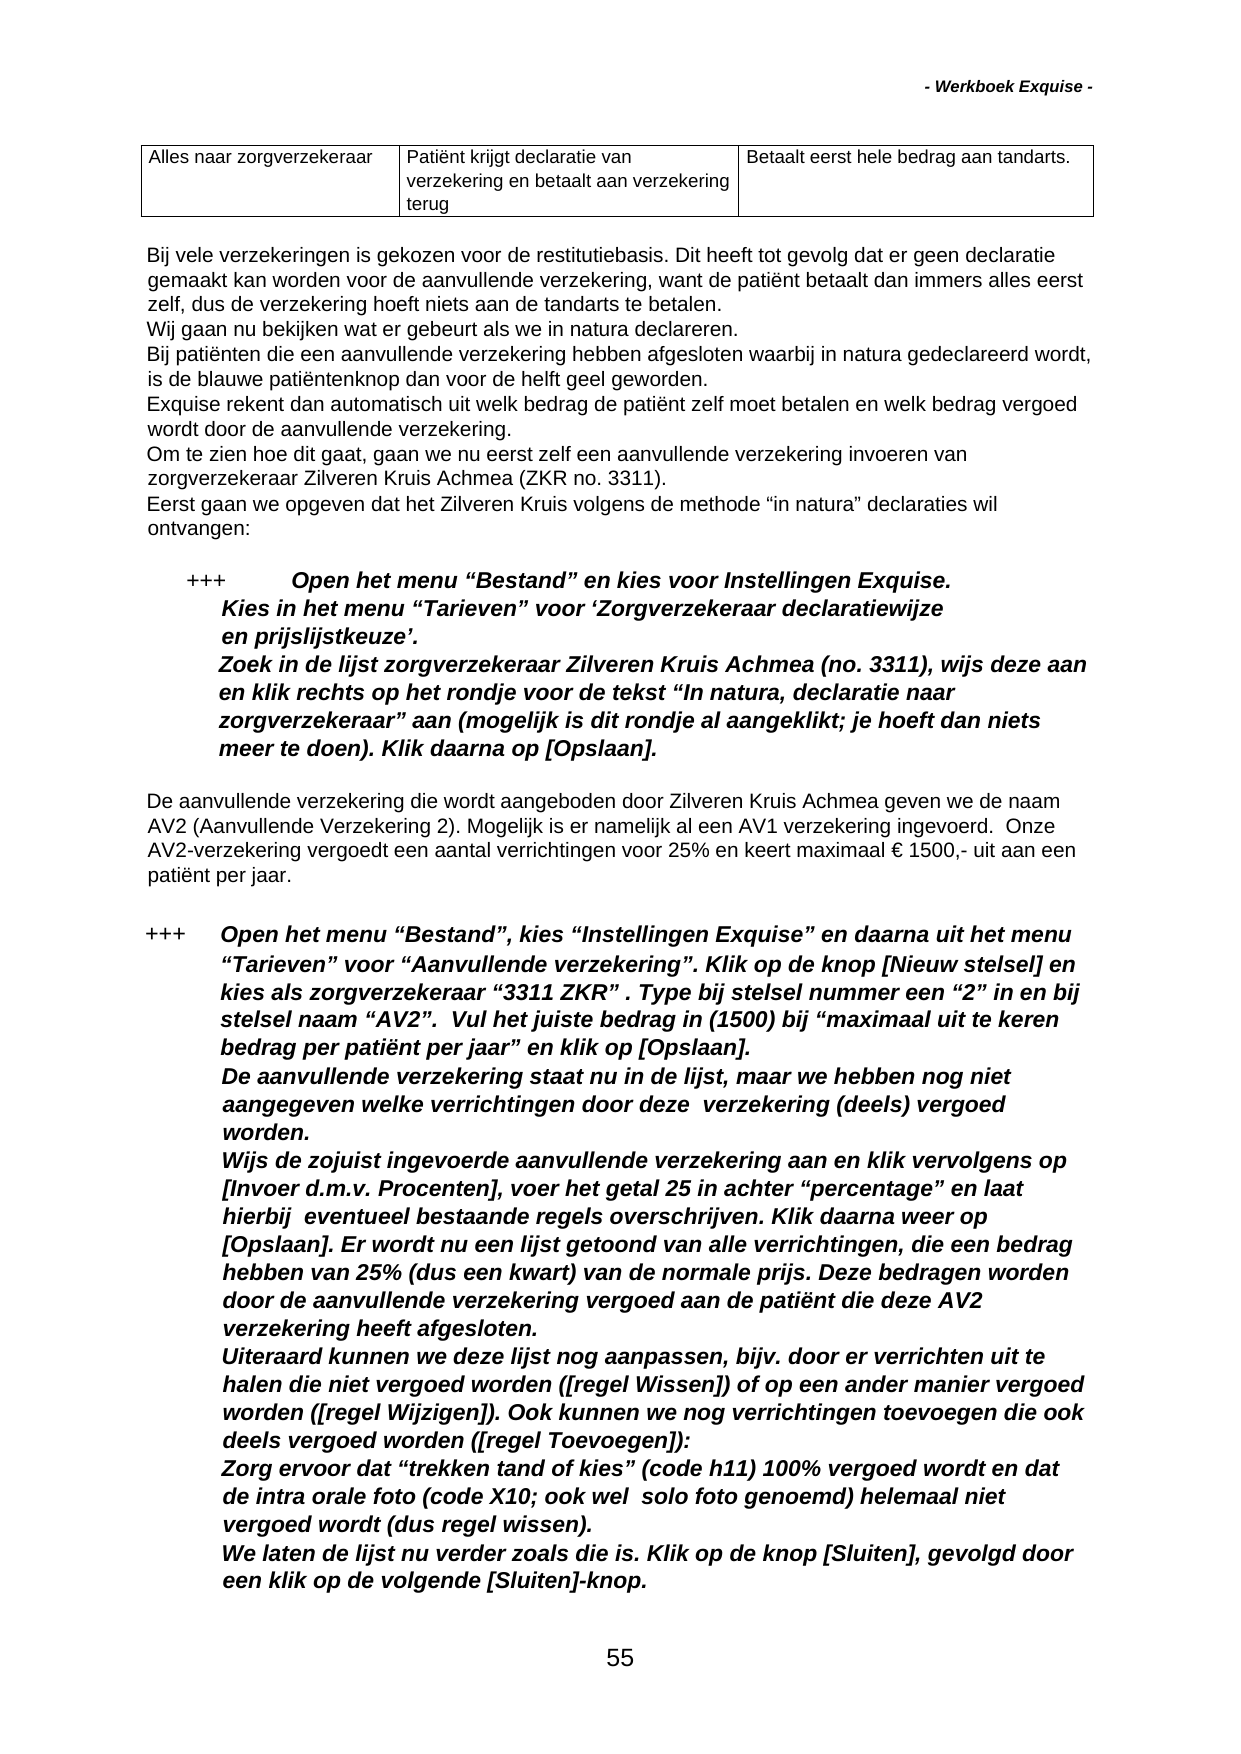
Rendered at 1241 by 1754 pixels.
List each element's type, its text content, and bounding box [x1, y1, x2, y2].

text Om te zien hoe dit gaat, gaan we nu eerst zelf een aanvullende verzekering invoeren van zorgverzekeraar Zilveren Kruis Achmea (ZKR no. 3311). [146, 442, 1093, 490]
text Bij vele verzekeringen is gekozen voor de restitutiebasis. Dit heeft tot gevolg dat er geen declaratie gemaakt kan worden voor de aanvullende verzekering, want de patiënt betaalt dan immers alles eerst zelf, dus de verzekering hoeft niets aan de tandarts te betalen. [146, 243, 1093, 316]
text Zorg ervoor dat “trekken tand of kies” (code h11) 100% vergoed wordt en dat de intra orale foto (code X10; ook wel solo foto genoemd) helemaal niet vergoed wordt (dus regel wissen). [221, 1455, 1093, 1537]
text Exquise rekent dan automatisch uit welk bedrag de patiënt zelf moet betalen en welk bedrag vergoed wordt door de aanvullende verzekering. [146, 392, 1093, 441]
text De aanvullende verzekering die wordt aangeboden door Zilveren Kruis Achmea geven we de naam AV2 (Aanvullende Verzekering 2). Mogelijk is er namelijk al een AV1 verzekering ingevoerd. Onze AV2-verzekering vergoedt een aantal verrichtingen voor 25% en keert maximaal € 1500,- uit aan een patiënt per jaar. [146, 789, 1093, 887]
text Wij gaan nu bekijken wat er gebeurt als we in natura declareren. [146, 317, 1093, 341]
text +++ Open het menu “Bestand”, kies “Instellingen Exquise” en daarna uit het menu “Tarieven” voor “Aanvullende verzekering”. Klik op de knop [Nieuw stelsel] en kies als zorgverzekeraar “3311 ZKR” . Type bij stelsel nummer een “2” in en bij stelsel naam “AV2”. Vul het juiste bedrag in (1500) bij “maximaal uit te keren bedrag per patiënt per jaar” en klik op [Opslaan]. [145, 916, 1093, 1061]
text Bij patiënten die een aanvullende verzekering hebben afgesloten waarbij in natura gedeclareerd wordt, is de blauwe patiëntenknop dan voor de helft geel geworden. [146, 342, 1093, 391]
text Zoek in de lijst zorgverzekeraar Zilveren Kruis Achmea (no. 3311), wijs deze aan en klik rechts op het rondje voor de tekst “In natura, declaratie naar zorgverzekeraar” aan (mogelijk is dit rondje al aangeklikt; je hoeft dan niets meer te doen). Klik daarna op [Opslaan]. [145, 651, 1093, 761]
text Uiteraard kunnen we deze lijst nog aanpassen, bijv. door er verrichten uit te halen die niet vergoed worden ([regel Wissen]) of op een ander manier vergoed worden ([regel Wijzigen]). Ook kunnen we nog verrichtingen toevoegen die ook deels vergoed worden ([regel Toevoegen]): [221, 1343, 1093, 1453]
text +++ Open het menu “Bestand” en kies voor Instellingen Exquise. Kies in het menu “Tarieven” voor ‘Zorgverzekeraar declaratiewijze en prijslijstkeuze’. [186, 567, 975, 649]
table_cell Betaalt eerst hele bedrag aan tandarts. [739, 146, 1093, 216]
text De aanvullende verzekering staat nu in de lijst, maar we hebben nog niet aangegeven welke verrichtingen door deze verzekering (deels) vergoed worden. [221, 1063, 1093, 1145]
text Wijs de zojuist ingevoerde aanvullende verzekering aan en klik vervolgens op [Invoer d.m.v. Procenten], voer het getal 25 in achter “percentage” en laat hierbij eventueel bestaande regels overschrijven. Klik daarna weer op [Opslaan]. Er wordt nu een lijst getoond van alle verrichtingen, die een bedrag hebben van 25% (dus een kwart) van de normale prijs. Deze bedragen worden door de aanvullende verzekering vergoed aan de patiënt die deze AV2 verzekering heeft afgesloten. [221, 1147, 1084, 1341]
table_cell Alles naar zorgverzekeraar [142, 146, 399, 216]
text We laten de lijst nu verder zoals die is. Klik op de knop [Sluiten], gevolgd door een klik op de volgende [Sluiten]-knop. [221, 1539, 1093, 1594]
table_cell Patiënt krijgt declaratie van verzekering en betaalt aan verzekering terug [400, 146, 738, 216]
text Eerst gaan we opgeven dat het Zilveren Kruis volgens de methode “in natura” declaraties wil ontvangen: [146, 491, 1093, 540]
